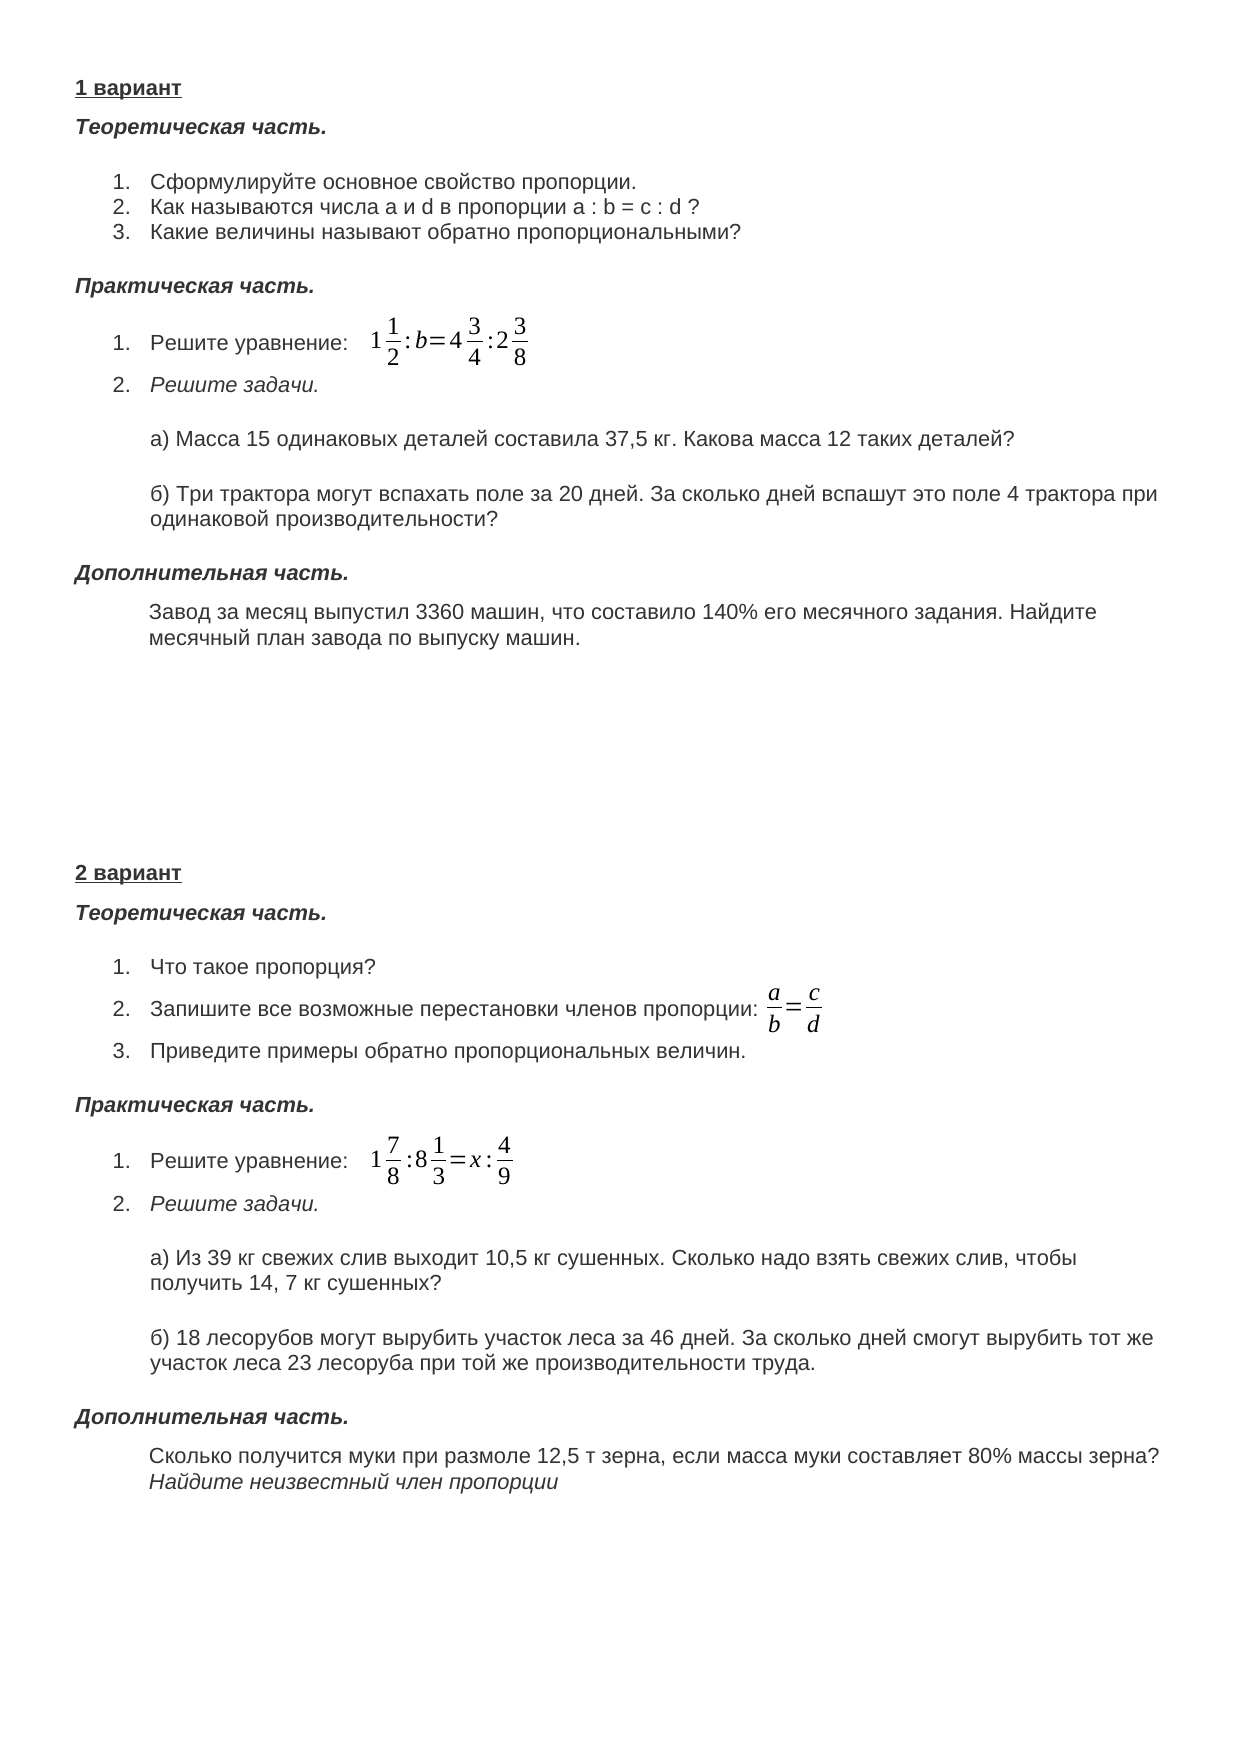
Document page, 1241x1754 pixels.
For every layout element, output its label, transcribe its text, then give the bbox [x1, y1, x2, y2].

list Решите уравнение: [112, 313, 1165, 372]
list Сформулируйте основное свойство пропорции. [112, 169, 1165, 194]
list Какие величины называют обратно пропорциональными? [112, 219, 1165, 244]
text б) 18 лесорубов могут вырубить участок леса за 46 дней. За сколько дней смогут вырубить тот же участок леса 23 лесоруба при той же производительности труда. [150, 1324, 1165, 1375]
list Решите уравнение: [112, 1132, 1165, 1191]
list Приведите примеры обратно пропорциональных величин. [112, 1038, 1165, 1063]
list Решите задачи. [112, 372, 1165, 397]
list Запишите все возможные перестановки членов пропорции: [112, 979, 1165, 1038]
list Что такое пропорция? [112, 954, 1165, 979]
text а) Из 39 кг свежих слив выходит 10,5 кг сушенных. Сколько надо взять свежих слив, чтобы получить 14, 7 кг сушенных? [150, 1245, 1165, 1295]
text 2 вариант [75, 860, 1165, 885]
text 1 вариант [75, 75, 1165, 100]
text Практическая часть. [75, 1092, 1165, 1117]
list Как называются числа a и d в пропорции a : b = c : d ? [112, 194, 1165, 219]
text Дополнительная часть. [75, 560, 1165, 585]
text Дополнительная часть. [75, 1404, 1165, 1429]
text Сколько получится муки при размоле 12,5 т зерна, если масса муки составляет 80% массы зерна? Найдите неизвестный член пропорции [75, 1443, 1165, 1494]
text Теоретическая часть. [75, 899, 1165, 924]
text Теоретическая часть. [75, 114, 1165, 139]
list Решите задачи. [112, 1191, 1165, 1216]
text Завод за месяц выпустил 3360 машин, что составило 140% его месячного задания. Найдите месячный план завода по выпуску машин. [75, 599, 1165, 650]
text а) Масса 15 одинаковых деталей составила 37,5 кг. Какова масса 12 таких деталей? [150, 426, 1165, 451]
text Практическая часть. [75, 273, 1165, 299]
text б) Три трактора могут вспахать поле за 20 дней. За сколько дней вспашут это поле 4 трактора при одинаковой производительности? [150, 480, 1165, 531]
